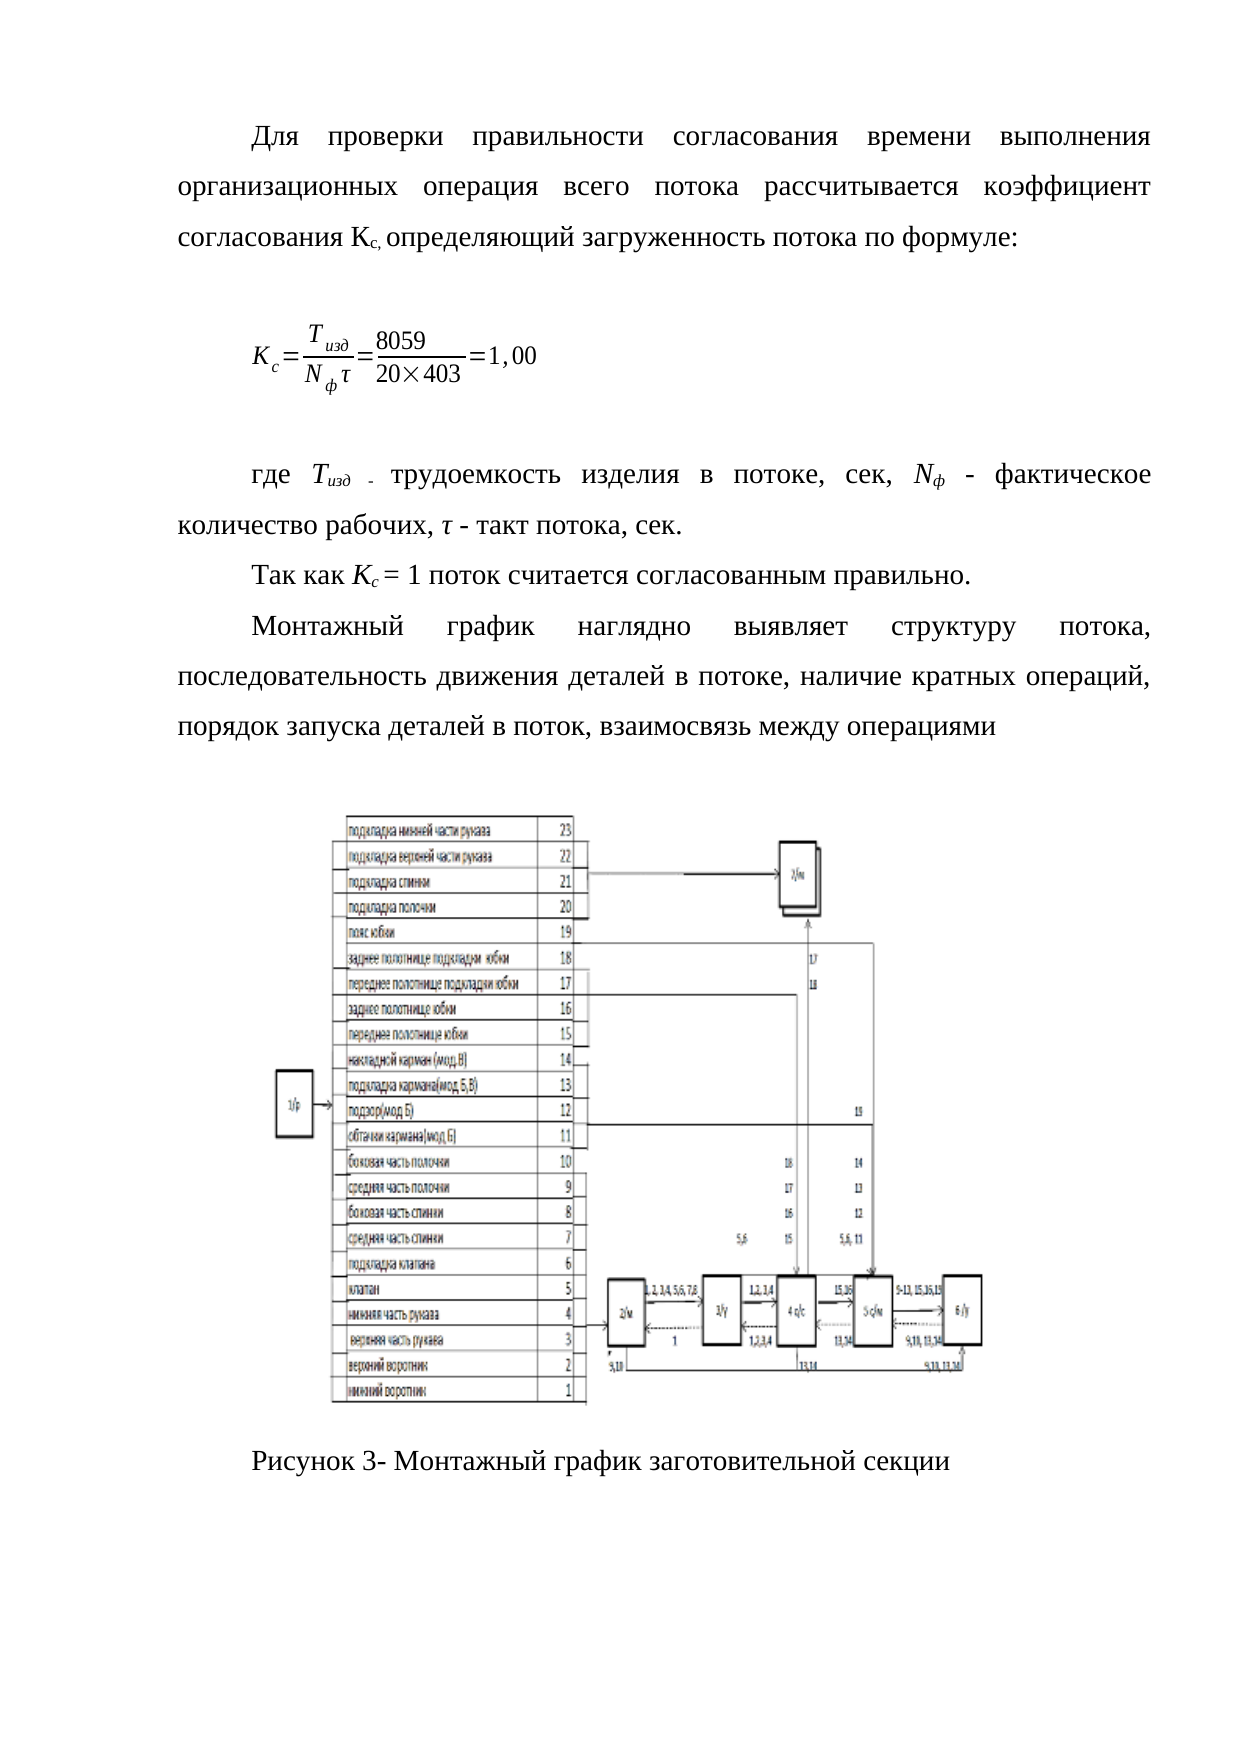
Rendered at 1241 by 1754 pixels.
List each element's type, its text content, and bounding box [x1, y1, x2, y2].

picture [251, 808, 992, 1431]
text Для проверки правильности согласования времени выполнения организационных операция всего потока рассчитывается коэффициент согласования Кс, определяющий загруженность потока по формуле: [177, 118, 1152, 252]
text Монтажный график наглядно выявляет структуру потока, последовательность движения деталей в потоке, наличие кратных операций, порядок запуска деталей в поток, взаимосвязь между операциями [177, 608, 1152, 742]
text Рисунок 3- Монтажный график заготовительной секции [177, 1443, 1152, 1476]
text где Tизд - трудоемкость изделия в потоке, сек, Nф - фактическое количество рабочих, τ - такт потока, сек. [177, 457, 1152, 541]
text Так как Кс = 1 поток считается согласованным правильно. [177, 557, 1152, 591]
